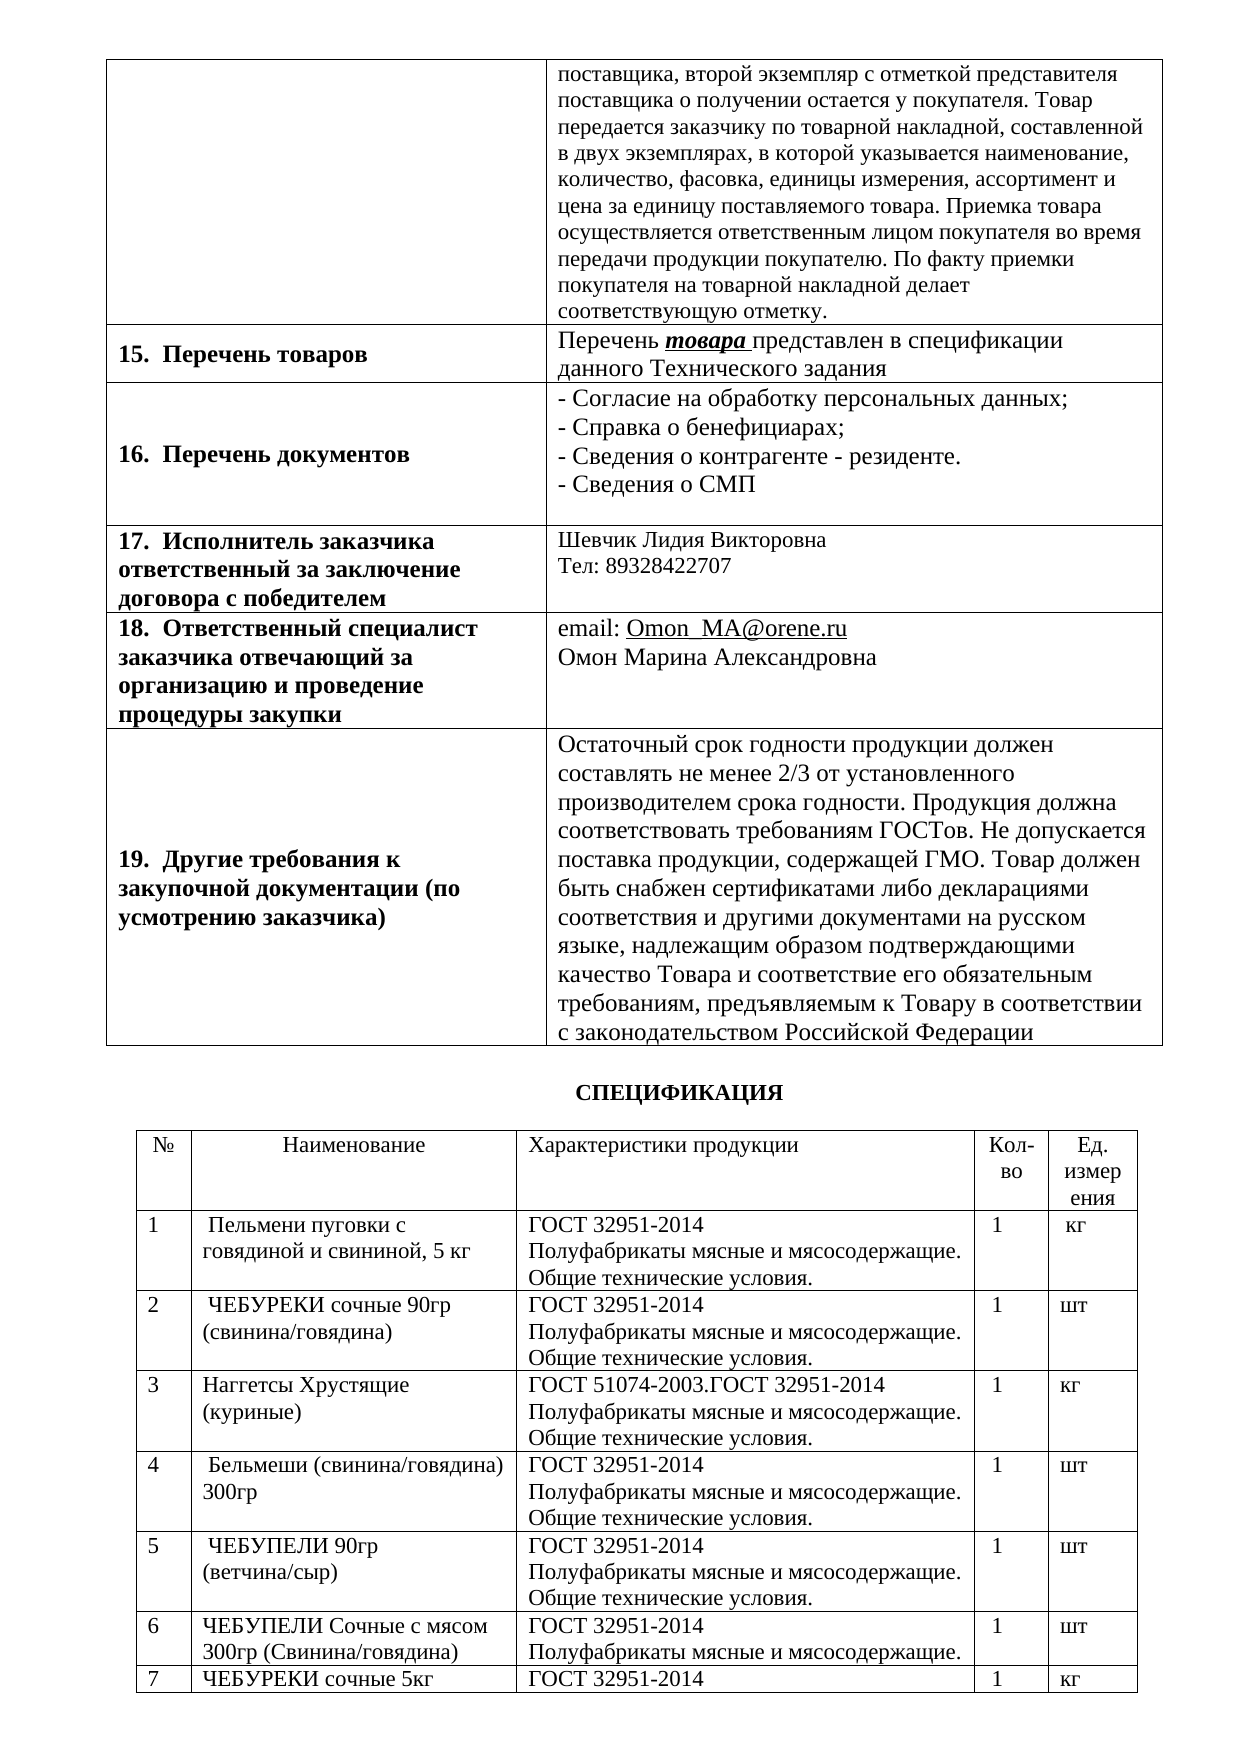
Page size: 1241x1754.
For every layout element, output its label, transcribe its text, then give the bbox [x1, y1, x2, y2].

table_cell ГОСТ 51074-2003.ГОСТ 32951-2014 Полуфабрикаты мясные и мясосодержащие. Общие технические условия. [517, 1371, 974, 1451]
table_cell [517, 1532, 974, 1611]
table_cell 1 [975, 1612, 1048, 1664]
table_cell 1 [975, 1666, 1048, 1692]
table_cell ЧЕБУПЕЛИ 90гр (ветчина/сыр) [192, 1532, 516, 1611]
table_cell ГОСТ 32951-2014 Полуфабрикаты мясные и мясосодержащие. Общие технические условия. [517, 1291, 974, 1370]
table_cell кг [1049, 1211, 1137, 1290]
table_cell 1 [975, 1291, 1048, 1370]
table_cell шт [1049, 1291, 1137, 1370]
table_header Наименование [192, 1131, 516, 1210]
table_cell ЧЕБУПЕЛИ Сочные с мясом 300гр (Свинина/говядина) [192, 1612, 516, 1664]
table_cell 7 [137, 1666, 191, 1692]
table_cell 1 [975, 1532, 1048, 1611]
table_header Характеристики продукции [517, 1131, 974, 1210]
table_cell 3 [137, 1371, 191, 1451]
list СПЕЦИФИКАЦИЯ [133, 1079, 1152, 1105]
table_cell 2 [137, 1291, 191, 1370]
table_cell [192, 1666, 516, 1692]
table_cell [517, 1666, 974, 1692]
table_cell Ответственный специалист заказчика отвечающий за организацию и проведение процедуры закупки [107, 613, 546, 728]
table_header № [137, 1131, 191, 1210]
table_cell Пельмени пуговки с говядиной и свининой, 5 кг [192, 1211, 516, 1290]
table_cell Шевчик Лидия Викторовна Тел: 89328422707 [547, 526, 1162, 612]
table_cell 6 [137, 1612, 191, 1664]
table_cell email: Omon_MA@orene.ru Омон Марина Александровна [547, 613, 1162, 728]
table_cell Исполнитель заказчика ответственный за заключение договора с победителем [107, 526, 546, 612]
table_cell шт [1049, 1612, 1137, 1664]
table_cell кг [1049, 1371, 1137, 1451]
table_cell Бельмеши (свинина/говядина) 300гр [192, 1452, 516, 1531]
table_cell Перечень документов [107, 383, 546, 525]
table_cell Перечень товаров [107, 325, 546, 382]
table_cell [547, 60, 1162, 324]
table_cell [107, 60, 546, 324]
table_cell 1 [975, 1211, 1048, 1290]
table_cell 1 [137, 1211, 191, 1290]
table_cell - Согласие на обработку персональных данных; - Справка о бенефициарах; - Сведения о контрагенте - резиденте. - Сведения о СМП [547, 383, 1162, 525]
table_cell ГОСТ 32951-2014 Полуфабрикаты мясные и мясосодержащие. Общие технические условия. [517, 1452, 974, 1531]
table_cell ГОСТ 32951-2014 Полуфабрикаты мясные и мясосодержащие. Общие технические условия. [517, 1211, 974, 1290]
table_cell 1 [975, 1452, 1048, 1531]
table_cell Остаточный срок годности продукции должен составлять не менее 2/3 от установленного производителем срока годности. Продукция должна соответствовать требованиям ГОСТов. Не допускается поставка продукции, содержащей ГМО. Товар должен быть снабжен сертификатами либо декларациями соответствия и другими документами на русском языке, надлежащим образом подтверждающими качество Товара и соответствие его обязательным требованиям, предъявляемым к Товару в соответствии с законодательством Российской Федерации [547, 729, 1162, 1045]
table_cell шт [1049, 1532, 1137, 1611]
table_cell Другие требования к закупочной документации (по усмотрению заказчика) [107, 729, 546, 1045]
table_cell 5 [137, 1532, 191, 1611]
table_cell Наггетсы Хрустящие (куриные) [192, 1371, 516, 1451]
table_header Ед. измерения [1049, 1131, 1137, 1210]
table_cell кг [1049, 1666, 1137, 1692]
table_cell шт [1049, 1452, 1137, 1531]
table_header Кол-во [975, 1131, 1048, 1210]
table_cell ЧЕБУРЕКИ сочные 90гр (свинина/говядина) [192, 1291, 516, 1370]
table_cell 1 [975, 1371, 1048, 1451]
table_cell ГОСТ 32951-2014 Полуфабрикаты мясные и мясосодержащие. [517, 1612, 974, 1664]
table_cell 4 [137, 1452, 191, 1531]
table_cell Перечень товара представлен в спецификации данного Технического задания [547, 325, 1162, 382]
